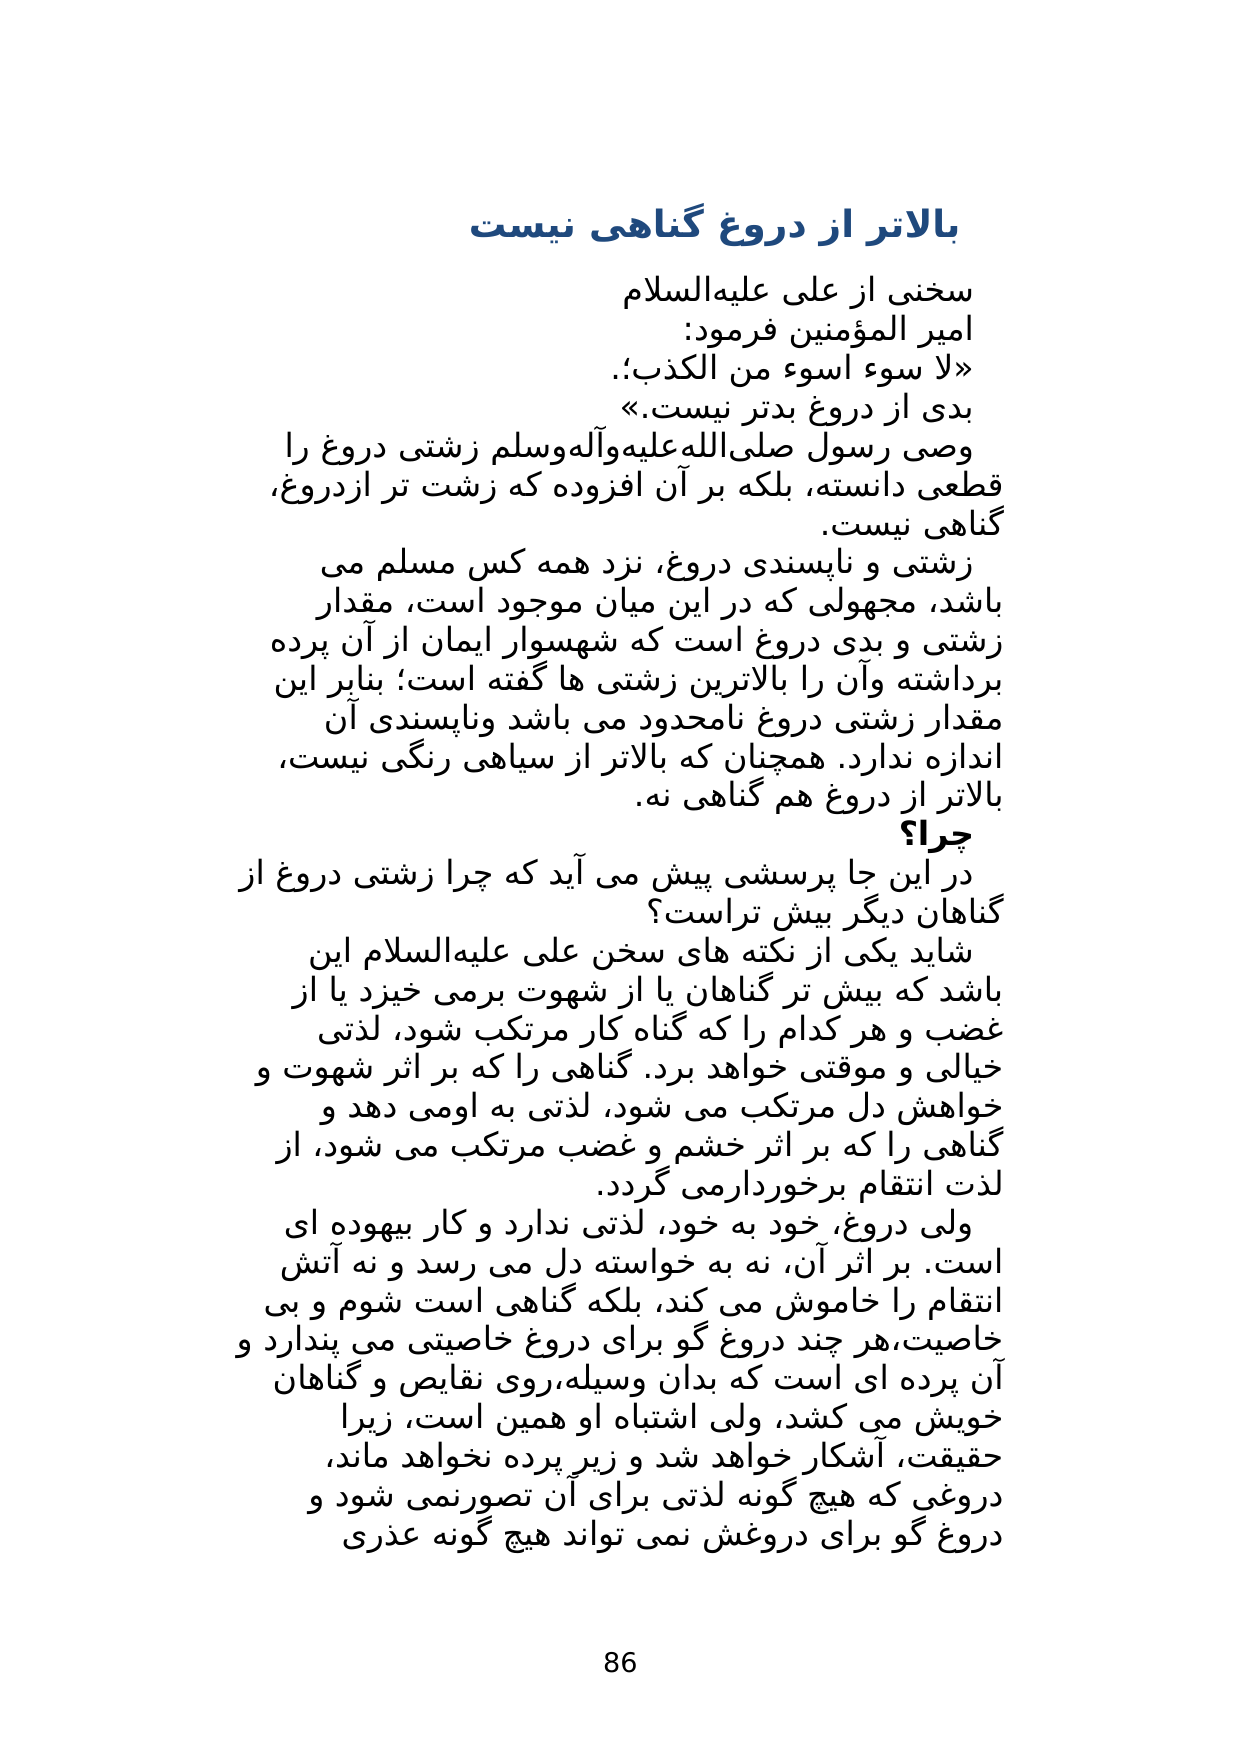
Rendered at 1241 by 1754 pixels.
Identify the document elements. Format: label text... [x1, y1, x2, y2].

text در اين جا پرسشى پيش مى آيد كه چرا زشتى دروغ از گناهان ديگر بيش تراست؟ [236, 854, 1004, 931]
text سخنى از على عليه‌السلام [236, 271, 1004, 310]
text زشتى و ناپسندى دروغ، نزد همه كس مسلم مى باشد، مجهولى كه در اين ميان موجود است، مقدار زشتى و بدى دروغ است كه شهسوار ايمان از آن پرده برداشته وآن را بالاترين زشتى ها گفته است؛ بنابر اين مقدار زشتى دروغ نامحدود مى باشد وناپسندى آن اندازه ندارد. همچنان كه بالاتر از سياهى رنگى نيست، بالاتر از دروغ هم گناهى نه. [236, 543, 1004, 815]
text «لا سوء اسوء من الكذب؛. [236, 348, 1004, 387]
text چرا؟ [236, 815, 1004, 854]
text بدى از دروغ بدتر نيست.» [236, 387, 1004, 426]
subtitle بالاتر از دروغ گناهى نيست [236, 202, 1004, 246]
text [236, 1203, 1004, 1553]
text امير المؤمنين فرمود: [236, 310, 1004, 348]
text شايد يكى از نكته هاى سخن على عليه‌السلام اين باشد كه بيش تر گناهان يا از شهوت برمى خيزد يا از غضب و هر كدام را كه گناه كار مرتكب شود، لذتى خيالى و موقتى خواهد برد. گناهى را كه بر اثر شهوت و خواهش دل مرتكب مى شود، لذتى به اومى دهد و گناهى را كه بر اثر خشم و غضب مرتكب مى شود، از لذت انتقام برخوردارمى گردد. [236, 931, 1004, 1203]
text وصى رسول صلى‌الله‌عليه‌وآله‌وسلم زشتى دروغ را قطعى دانسته، بلكه بر آن افزوده كه زشت تر ازدروغ، گناهى نيست. [236, 426, 1004, 543]
